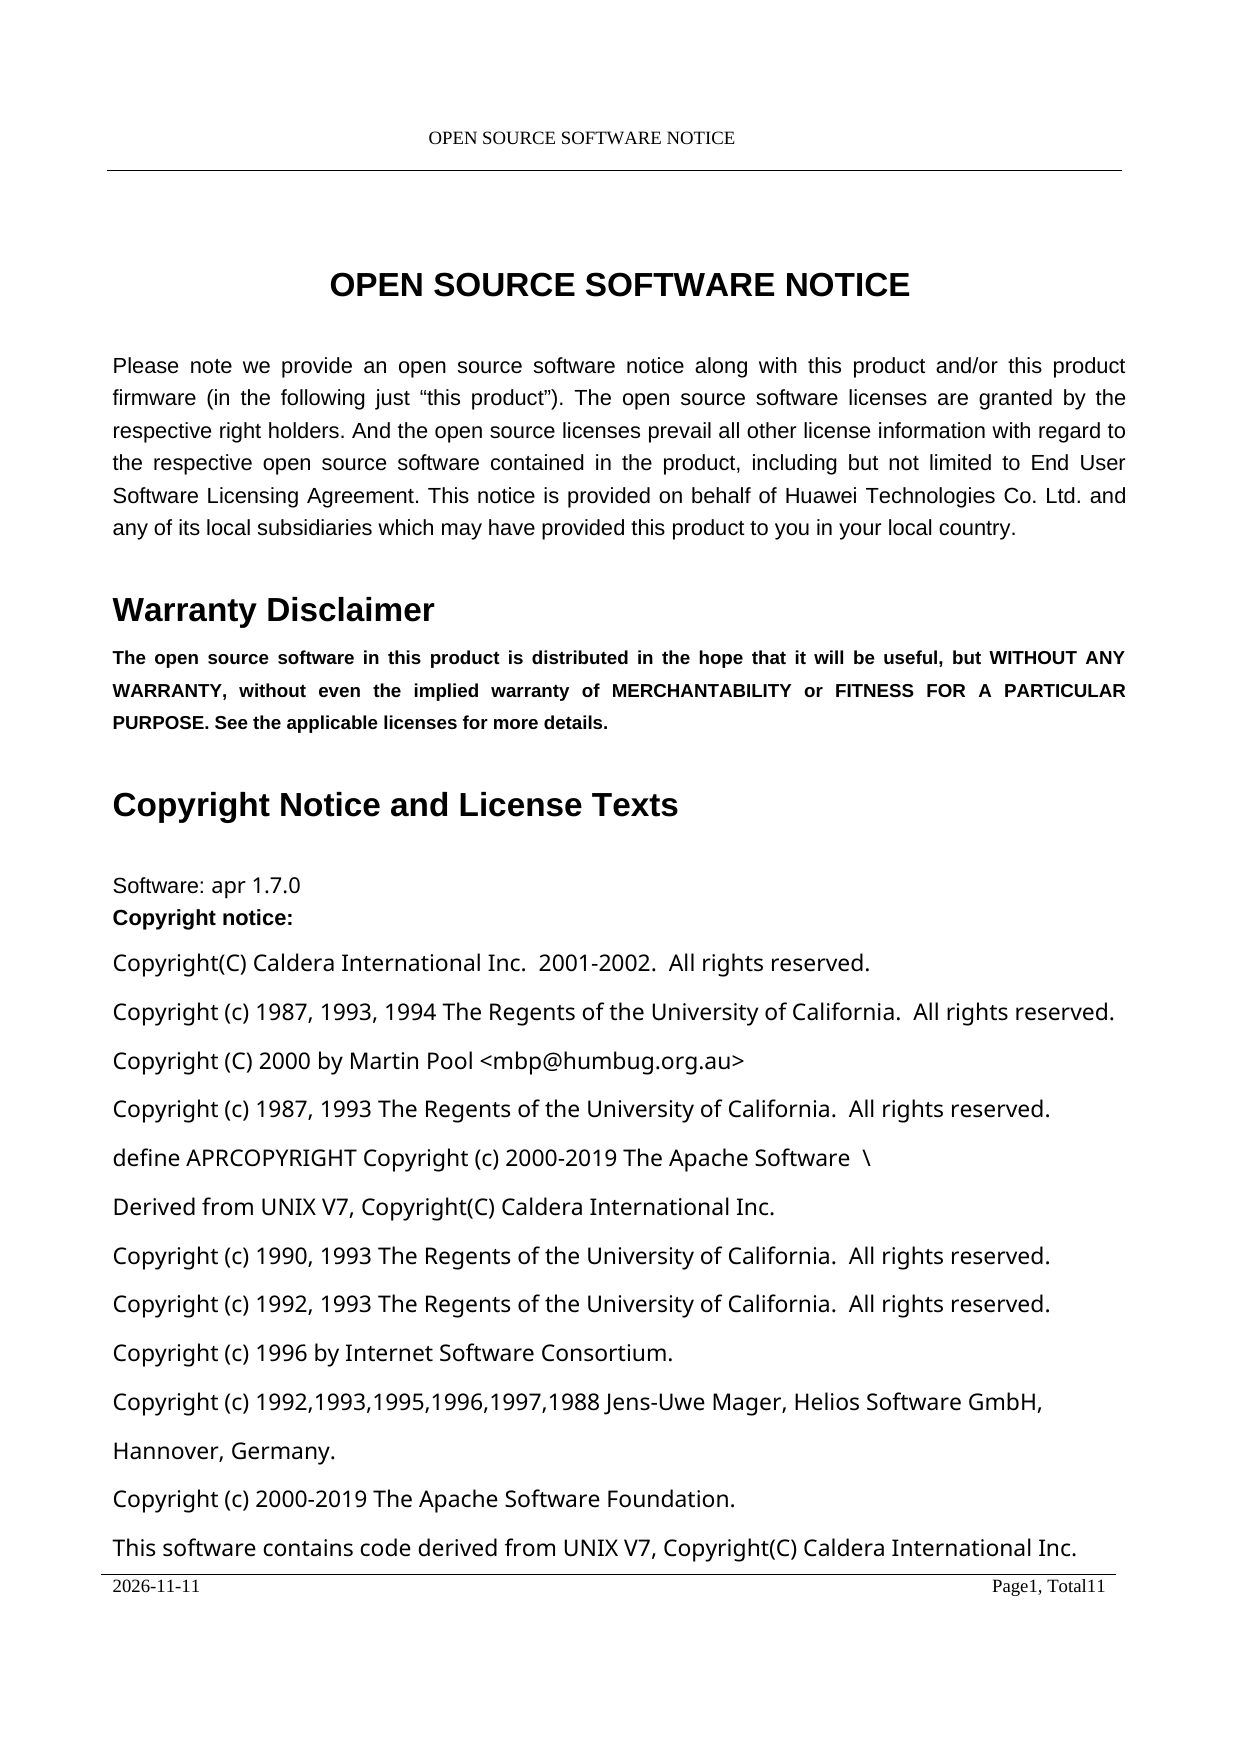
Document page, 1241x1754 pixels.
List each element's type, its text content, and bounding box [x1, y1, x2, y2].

text Warranty Disclaimer [112, 576, 1128, 641]
text The open source software in this product is distributed in the hope that it will be useful, but WITHOUT ANY WARRANTY, without even the implied warranty of MERCHANTABILITY or FITNESS FOR A PARTICULAR PURPOSE. See the applicable licenses for more details. [112, 641, 1128, 739]
text OPEN SOURCE SOFTWARE NOTICE [112, 251, 1128, 316]
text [112, 947, 1128, 1564]
text Please note we provide an open source software notice along with this product and/or this product firmware (in the following just “this product”). The open source software licenses are granted by the respective right holders. And the open source licenses prevail all other license information with regard to the respective open source software contained in the product, including but not limited to End User Software Licensing Agreement. This notice is provided on behalf of Huawei Technologies Co. Ltd. and any of its local subsidiaries which may have provided this product to you in your local country. [112, 349, 1128, 544]
text Software: apr 1.7.0 [112, 869, 1128, 901]
text Copyright notice: [112, 901, 1128, 934]
text Copyright Notice and License Texts [112, 771, 1128, 836]
